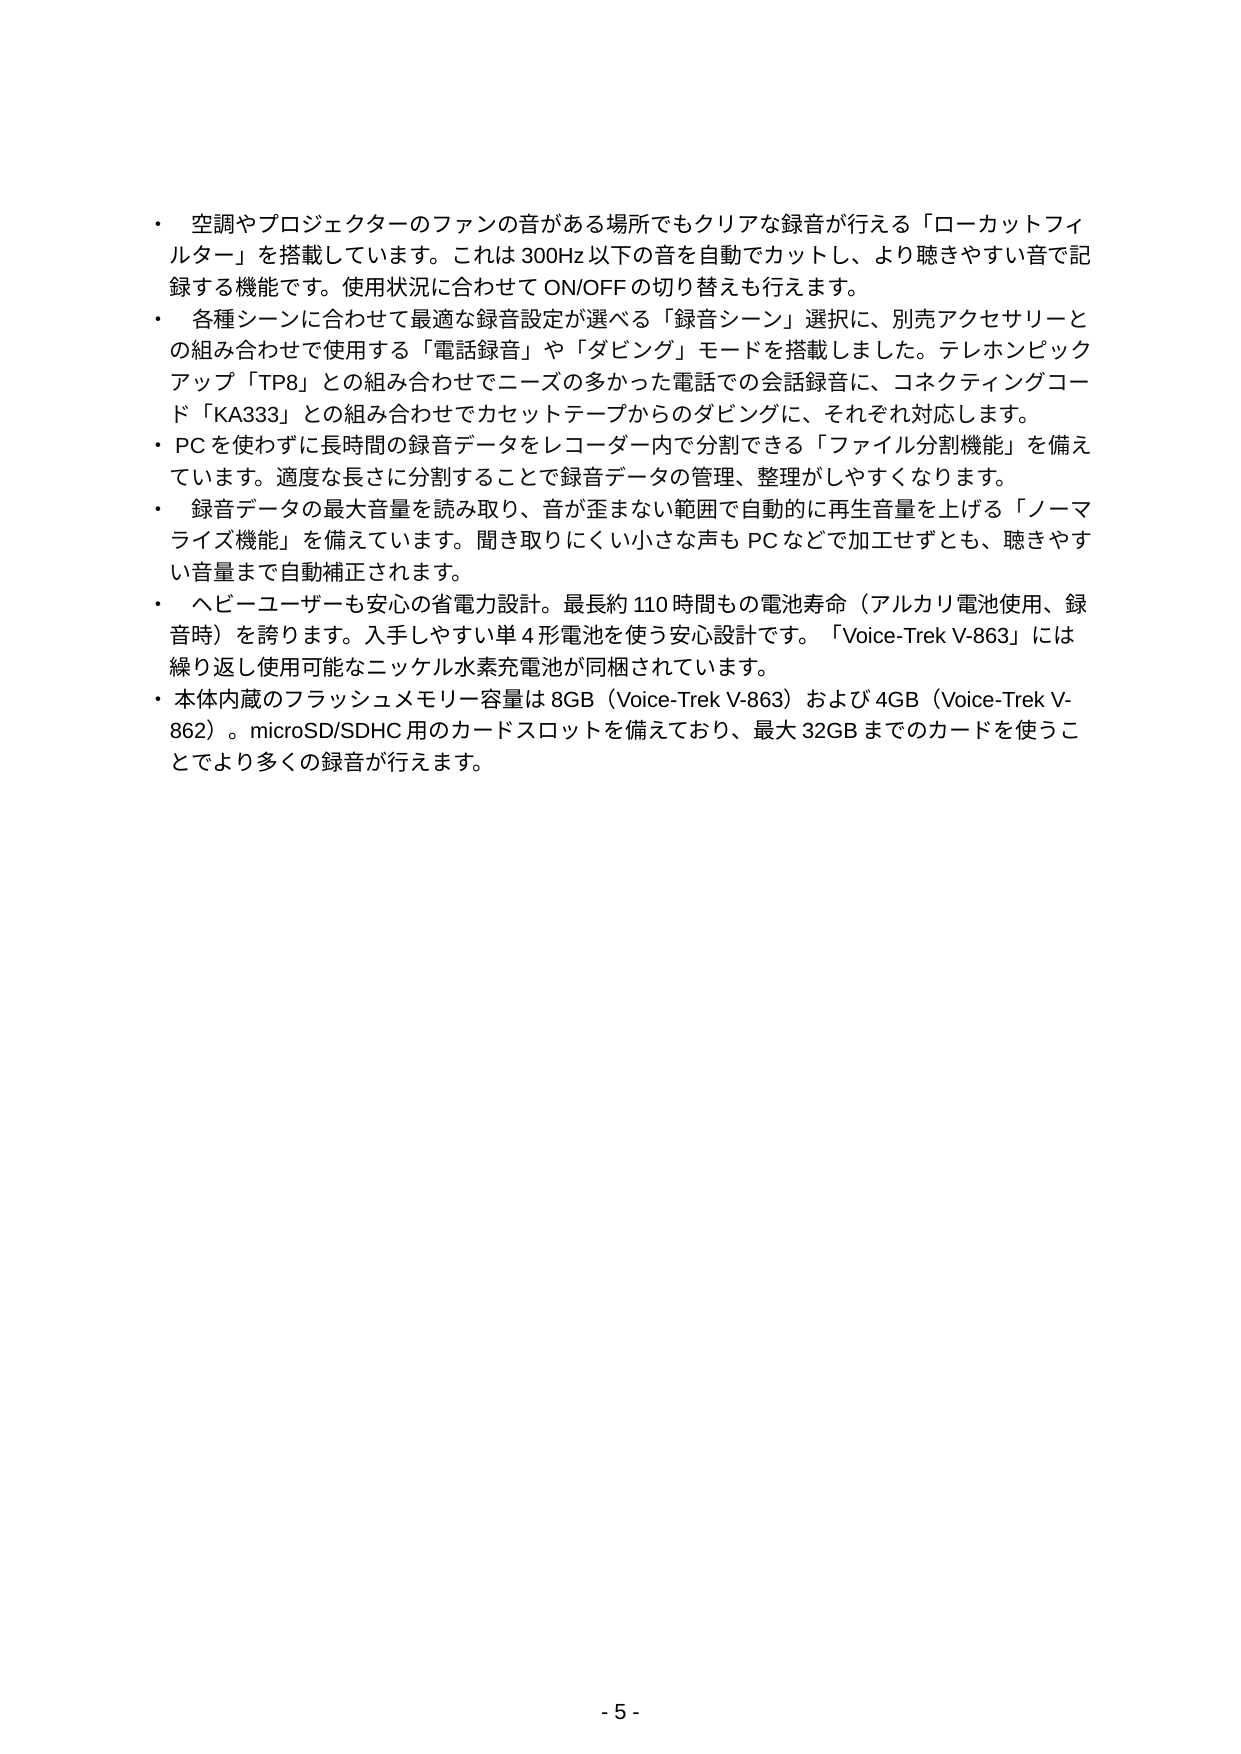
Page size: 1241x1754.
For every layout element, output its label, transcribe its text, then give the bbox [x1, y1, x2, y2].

text ・ 録音データの最大音量を読み取り、音が歪まない範囲で自動的に再生音量を上げる「ノーマライズ機能」を備えています。聞き取りにくい小さな声もPCなどで加工せずとも、聴きやすい音量まで自動補正されます。 [148, 492, 1092, 587]
text ・ PCを使わずに長時間の録音データをレコーダー内で分割できる「ファイル分割機能」を備えています。適度な長さに分割することで録音データの管理、整理がしやすくなります。 [148, 428, 1092, 492]
text ・ 空調やプロジェクターのファンの音がある場所でもクリアな録音が行える「ローカットフィルター」を搭載しています。これは300Hz以下の音を自動でカットし、より聴きやすい音で記録する機能です。使用状況に合わせてON/OFFの切り替えも行えます。 [148, 207, 1092, 302]
text ・ 各種シーンに合わせて最適な録音設定が選べる「録音シーン」選択に、別売アクセサリーとの組み合わせで使用する「電話録音」や「ダビング」モードを搭載しました。テレホンピックアップ「TP8」との組み合わせでニーズの多かった電話での会話録音に、コネクティングコード「KA333」との組み合わせでカセットテープからのダビングに、それぞれ対応します。 [148, 302, 1092, 428]
text ・ 本体内蔵のフラッシュメモリー容量は8GB（Voice-Trek V-863）および4GB（Voice-Trek V-862）。microSD/SDHC用のカードスロットを備えており、最大32GBまでのカードを使うことでより多くの録音が行えます。 [148, 682, 1092, 777]
text ・ ヘビーユーザーも安心の省電力設計。最長約110時間もの電池寿命（アルカリ電池使用、録音時）を誇ります。入手しやすい単4形電池を使う安心設計です。「Voice-Trek V-863」には繰り返し使用可能なニッケル水素充電池が同梱されています。 [148, 587, 1092, 682]
